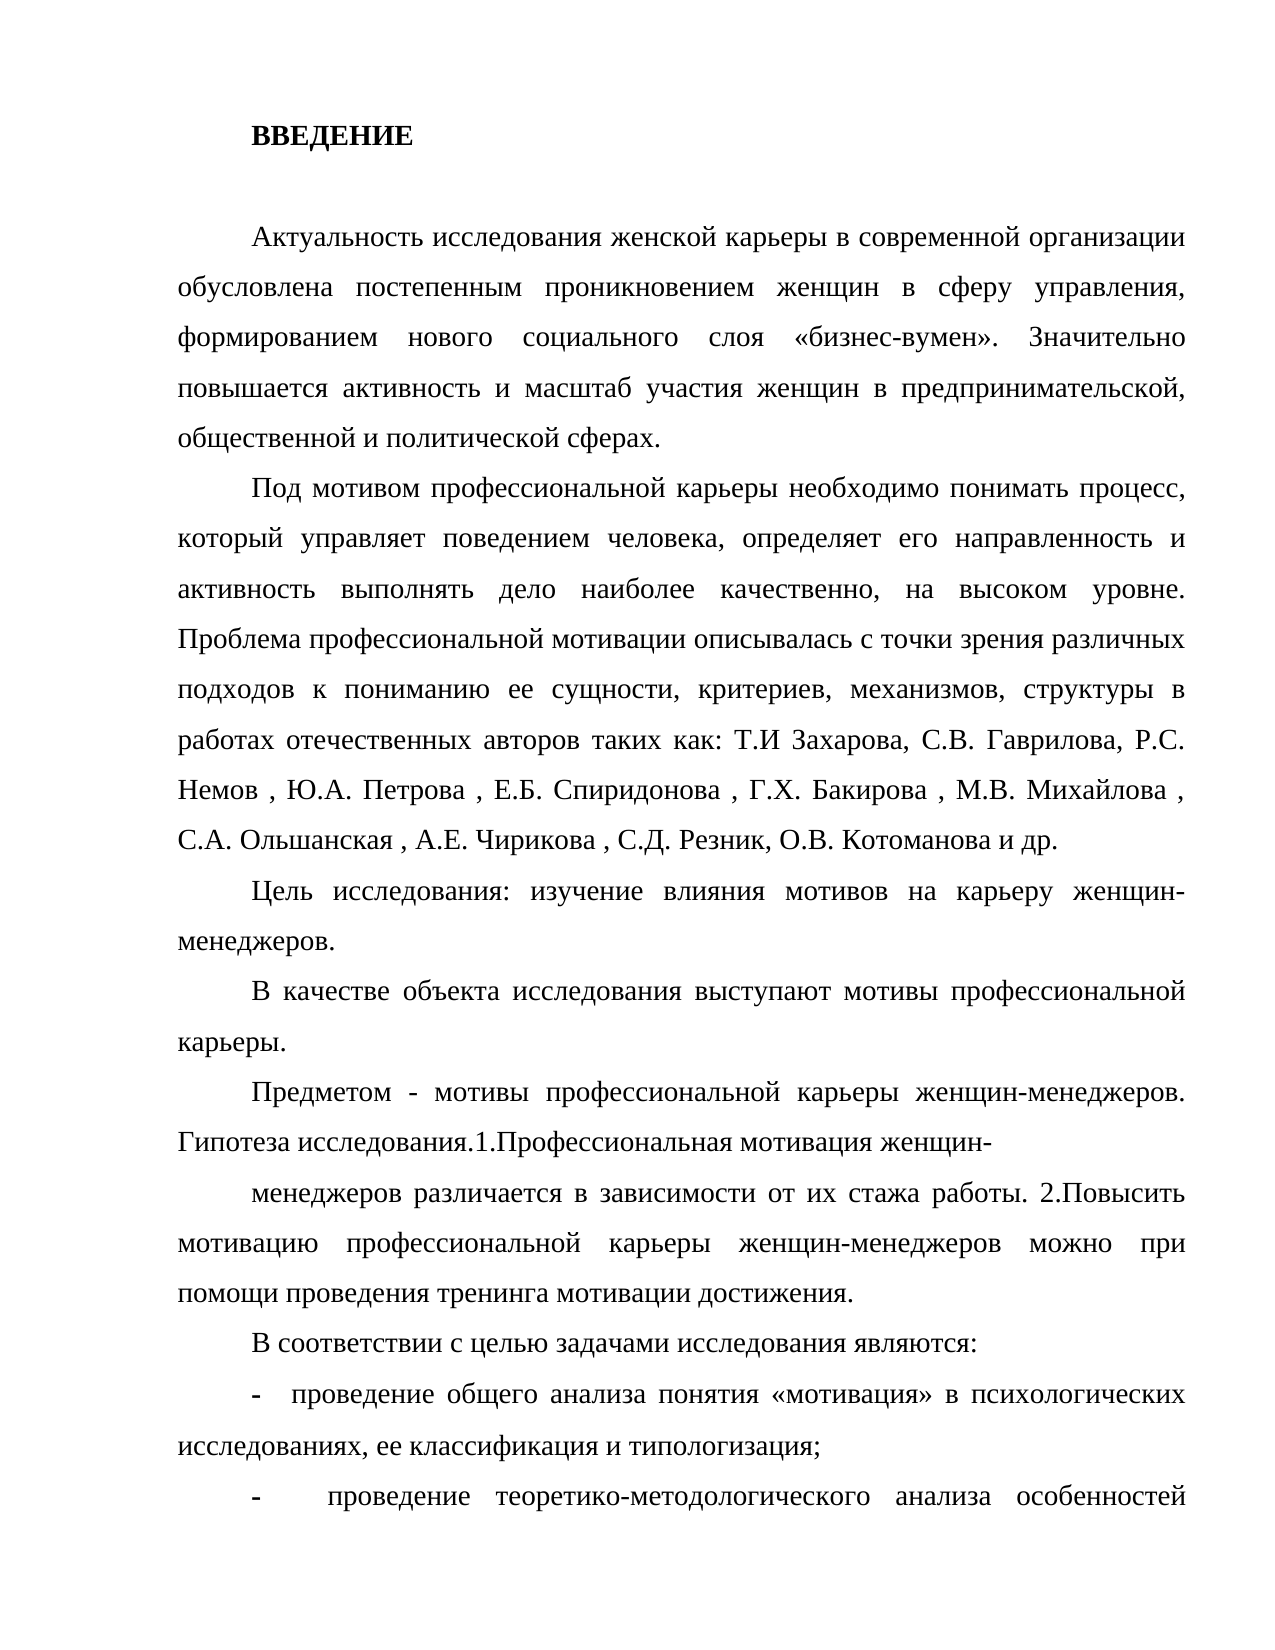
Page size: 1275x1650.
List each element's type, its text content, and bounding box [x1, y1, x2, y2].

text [177, 1478, 1186, 1514]
text В соответствии с целью задачами исследования являются: [177, 1326, 1186, 1359]
text Под мотивом профессиональной карьеры необходимо понимать процесс, который управляет поведением человека, определяет его направленность и активность выполнять дело наиболее качественно, на высоком уровне. Проблема профессиональной мотивации описывалась с точки зрения различных подходов к пониманию ее сущности, критериев, механизмов, структуры в работах отечественных авторов таких как: Т.И Захарова, С.В. Гаврилова, Р.С. Немов , Ю.А. Петрова , Е.Б. Спиридонова , Г.Х. Бакирова , М.В. Михайлова , С.А. Ольшанская , А.Е. Чирикова , С.Д. Резник, О.В. Котоманова и др. [177, 470, 1186, 856]
text  проведение общего анализа понятия «мотивация» в психологических исследованиях, ее классификация и типологизация; [177, 1376, 1186, 1462]
text ВВЕДЕНИЕ [177, 118, 1186, 152]
text Актуальность исследования женской карьеры в современной организации обусловлена постепенным проникновением женщин в сферу управления, формированием нового социального слоя «бизнес-вумен». Значительно повышается активность и масштаб участия женщин в предпринимательской, общественной и политической сферах. [177, 219, 1186, 453]
text Цель исследования: изучение влияния мотивов на карьеру женщин- менеджеров. [177, 873, 1186, 957]
text В качестве объекта исследования выступают мотивы профессиональной карьеры. [177, 973, 1186, 1057]
text менеджеров различается в зависимости от их стажа работы. 2.Повысить мотивацию профессиональной карьеры женщин-менеджеров можно при помощи проведения тренинга мотивации достижения. [177, 1175, 1186, 1309]
text Предметом - мотивы профессиональной карьеры женщин-менеджеров. Гипотеза исследования.1.Профессиональная мотивация женщин- [177, 1074, 1186, 1158]
